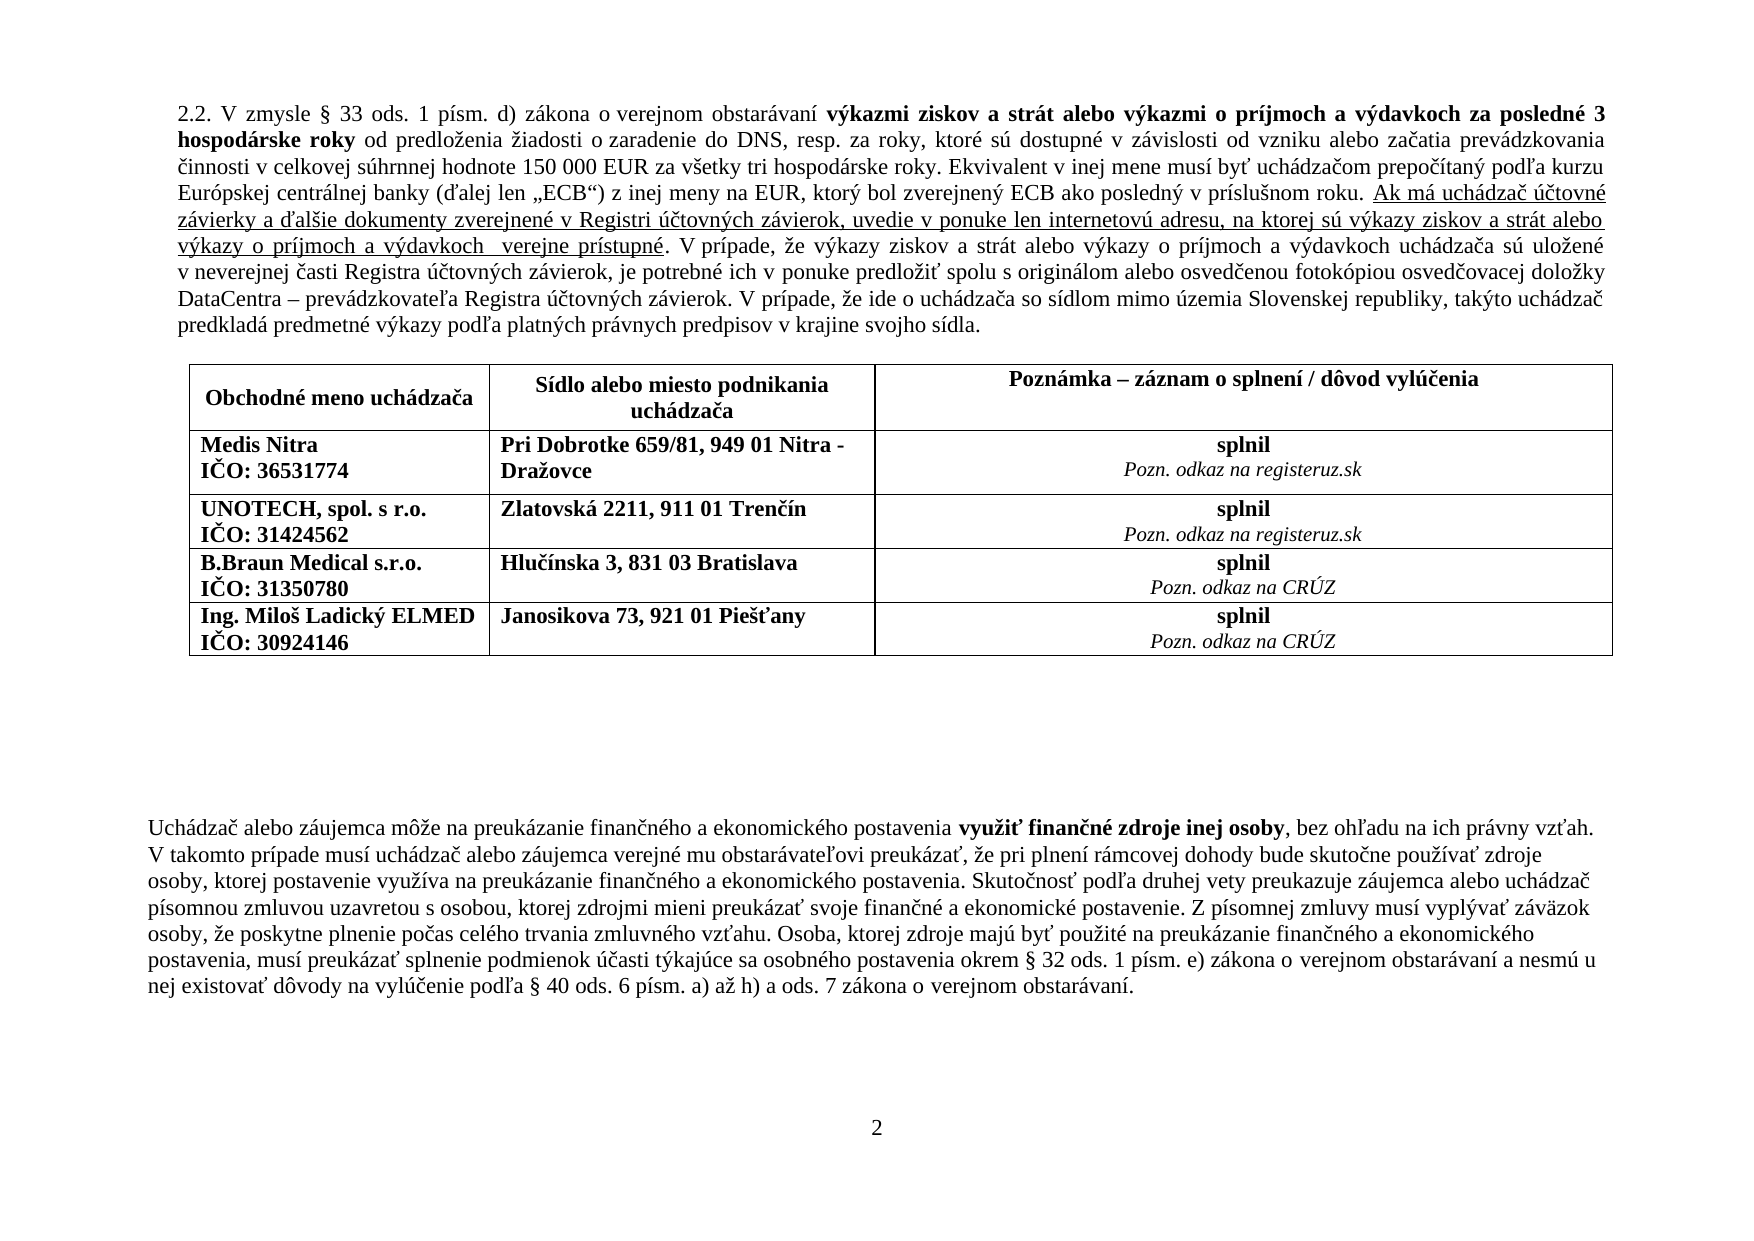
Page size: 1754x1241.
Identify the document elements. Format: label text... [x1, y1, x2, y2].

table_cell Pri Dobrotke 659/81, 949 01 Nitra - Dražovce [490, 431, 874, 494]
table_cell Janosikova 73, 921 01 Piešťany [490, 603, 874, 655]
table_cell Ing. Miloš Ladický ELMED IČO: 30924146 [190, 603, 489, 655]
table_cell splnil Pozn. odkaz na registeruz.sk [876, 495, 1612, 548]
table_cell splnil Pozn. odkaz na CRÚZ [876, 549, 1612, 602]
table_cell Medis Nitra IČO: 36531774 [190, 431, 489, 494]
table_header Obchodné meno uchádzača [190, 365, 489, 430]
table_cell Hlučínska 3, 831 03 Bratislava [490, 549, 874, 602]
table_header Sídlo alebo miesto podnikania uchádzača [490, 365, 874, 430]
table_cell splnil Pozn. odkaz na registeruz.sk [876, 431, 1612, 494]
table_cell UNOTECH, spol. s r.o. IČO: 31424562 [190, 495, 489, 548]
text Uchádzač alebo záujemca môže na preukázanie finančného a ekonomického postavenia využiť finančné zdroje inej osoby, bez ohľadu na ich právny vzťah. V takomto prípade musí uchádzač alebo záujemca verejné mu obstarávateľovi preukázať, že pri plnení rámcovej dohody bude skutočne používať zdroje osoby, ktorej postavenie využíva na preukázanie finančného a ekonomického postavenia. Skutočnosť podľa druhej vety preukazuje záujemca alebo uchádzač písomnou zmluvou uzavretou s osobou, ktorej zdrojmi mieni preukázať svoje finančné a ekonomické postavenie. Z písomnej zmluvy musí vyplývať záväzok osoby, že poskytne plnenie počas celého trvania zmluvného vzťahu. Osoba, ktorej zdroje majú byť použité na preukázanie finančného a ekonomického postavenia, musí preukázať splnenie podmienok účasti týkajúce sa osobného postavenia okrem § 32 ods. 1 písm. e) zákona o verejnom obstarávaní a nesmú u nej existovať dôvody na vylúčenie podľa § 40 ods. 6 písm. a) až h) a ods. 7 zákona o verejnom obstarávaní. [148, 814, 1606, 999]
table_header Poznámka – záznam o splnení / dôvod vylúčenia [876, 365, 1612, 430]
table_cell B.Braun Medical s.r.o. IČO: 31350780 [190, 549, 489, 602]
table_cell splnil Pozn. odkaz na CRÚZ [876, 603, 1612, 655]
table_cell Zlatovská 2211, 911 01 Trenčín [490, 495, 874, 548]
text 2.2. V zmysle § 33 ods. 1 písm. d) zákona o verejnom obstarávaní výkazmi ziskov a strát alebo výkazmi o príjmoch a výdavkoch za posledné 3 hospodárske roky od predloženia žiadosti o zaradenie do DNS, resp. za roky, ktoré sú dostupné v závislosti od vzniku alebo začatia prevádzkovania činnosti v celkovej súhrnnej hodnote 150 000 EUR za všetky tri hospodárske roky. Ekvivalent v inej mene musí byť uchádzačom prepočítaný podľa kurzu Európskej centrálnej banky (ďalej len „ECB“) z inej meny na EUR, ktorý bol zverejnený ECB ako posledný v príslušnom roku. Ak má uchádzač účtovné závierky a ďalšie dokumenty zverejnené v Registri účtovných závierok, uvedie v ponuke len internetovú adresu, na ktorej sú výkazy ziskov a strát alebo výkazy o príjmoch a výdavkoch verejne prístupné. V prípade, že výkazy ziskov a strát alebo výkazy o príjmoch a výdavkoch uchádzača sú uložené v neverejnej časti Registra účtovných závierok, je potrebné ich v ponuke predložiť spolu s originálom alebo osvedčenou fotokópiou osvedčovacej doložky DataCentra – prevádzkovateľa Registra účtovných závierok. V prípade, že ide o uchádzača so sídlom mimo územia Slovenskej republiky, takýto uchádzač predkladá predmetné výkazy podľa platných právnych predpisov v krajine svojho sídla. [177, 100, 1606, 337]
